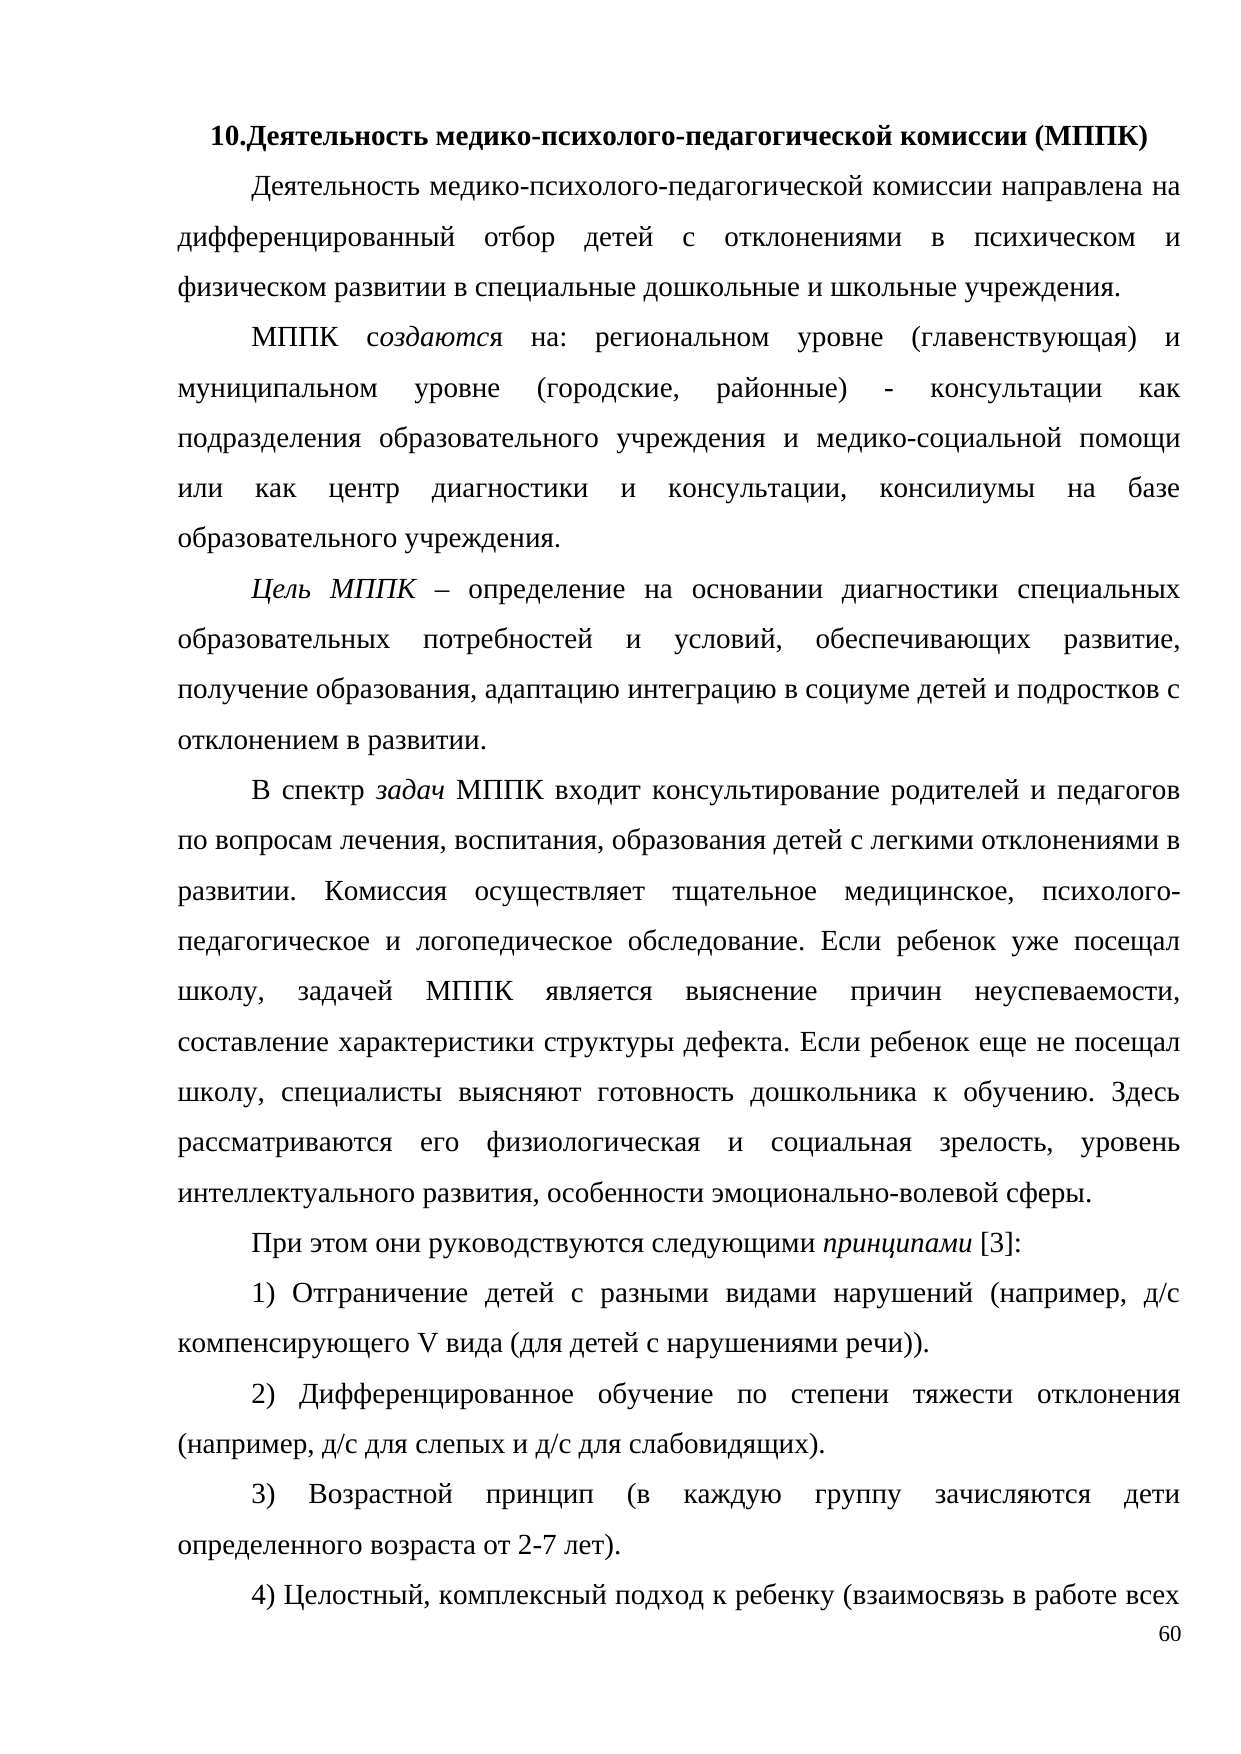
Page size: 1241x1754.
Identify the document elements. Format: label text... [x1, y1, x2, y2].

text МППК создаются на: региональном уровне (главенствующая) и муниципальном уровне (городские, районные) - консультации как подразделения образовательного учреждения и медико-социальной помощи или как центр диагностики и консультации, консилиумы на базе образовательного учреждения. [177, 319, 1181, 554]
subtitle 10.Деятельность медико-психолого-педагогической комиссии (МППК) [177, 118, 1181, 152]
text 3) Возрастной принцип (в каждую группу зачисляются дети определенного возраста от 2-7 лет). [177, 1477, 1181, 1560]
text В спектр задач МППК входит консультирование родителей и педагогов по вопросам лечения, воспитания, образования детей с легкими отклонениями в развитии. Комиссия осуществляет тщательное медицинское, психолого-педагогическое и логопедическое обследование. Если ребенок уже посещал школу, задачей МППК является выяснение причин неуспеваемости, составление характеристики структуры дефекта. Если ребенок еще не посещал школу, специалисты выясняют готовность дошкольника к обучению. Здесь рассматриваются его физиологическая и социальная зрелость, уровень интеллектуального развития, особенности эмоционально-волевой сферы. [177, 772, 1181, 1208]
text 2) Дифференцированное обучение по степени тяжести отклонения (например, д/с для слепых и д/с для слабовидящих). [177, 1376, 1181, 1460]
text Деятельность медико-психолого-педагогической комиссии направлена на дифференцированный отбор детей с отклонениями в психическом и физическом развитии в специальные дошкольные и школьные учреждения. [177, 168, 1181, 303]
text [177, 1577, 1181, 1611]
text При этом они руководствуются следующими принципами [3]: [177, 1225, 1181, 1258]
text Цель МППК – определение на основании диагностики специальных образовательных потребностей и условий, обеспечивающих развитие, получение образования, адаптацию интеграцию в социуме детей и подростков с отклонением в развитии. [177, 571, 1181, 755]
text 1) Отграничение детей с разными видами нарушений (например, д/с компенсирующего V вида (для детей с нарушениями речи)). [177, 1275, 1181, 1359]
